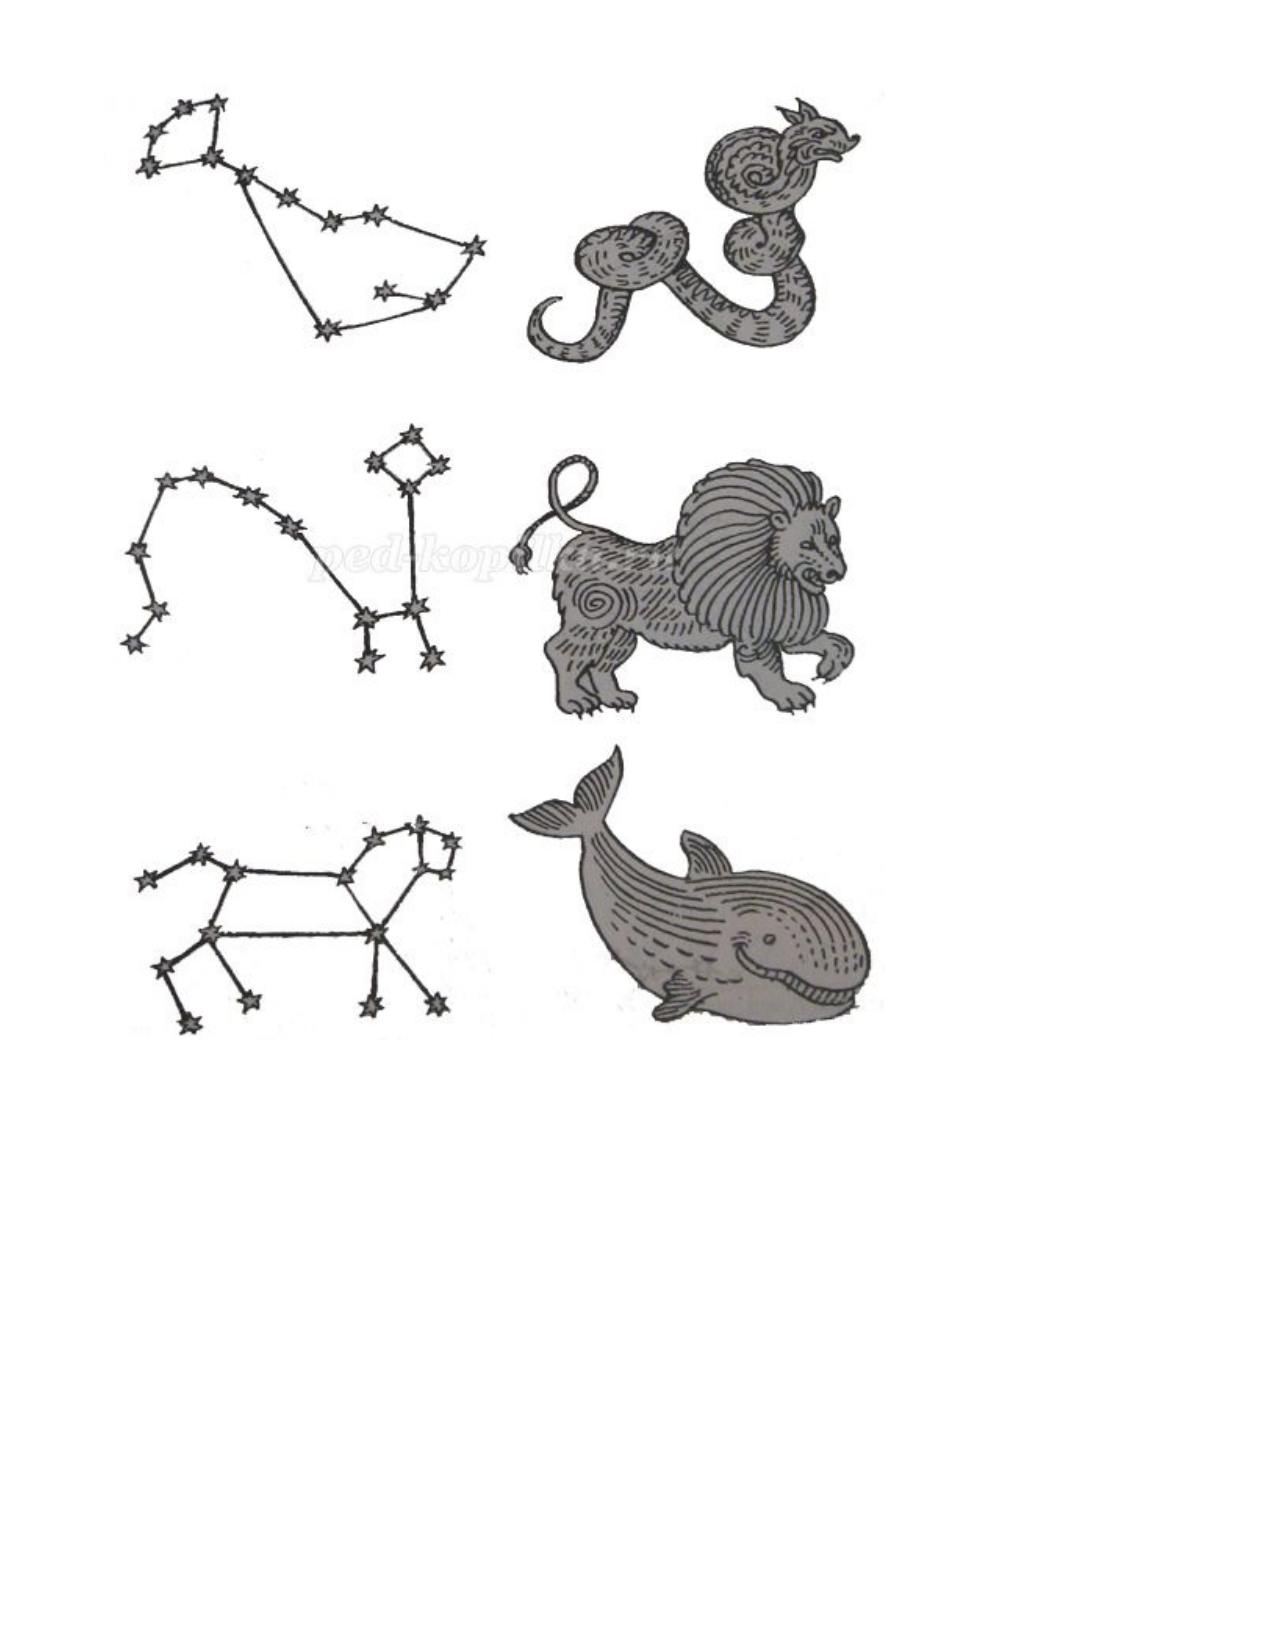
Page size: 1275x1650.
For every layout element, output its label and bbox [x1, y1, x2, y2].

picture [103, 73, 885, 1040]
